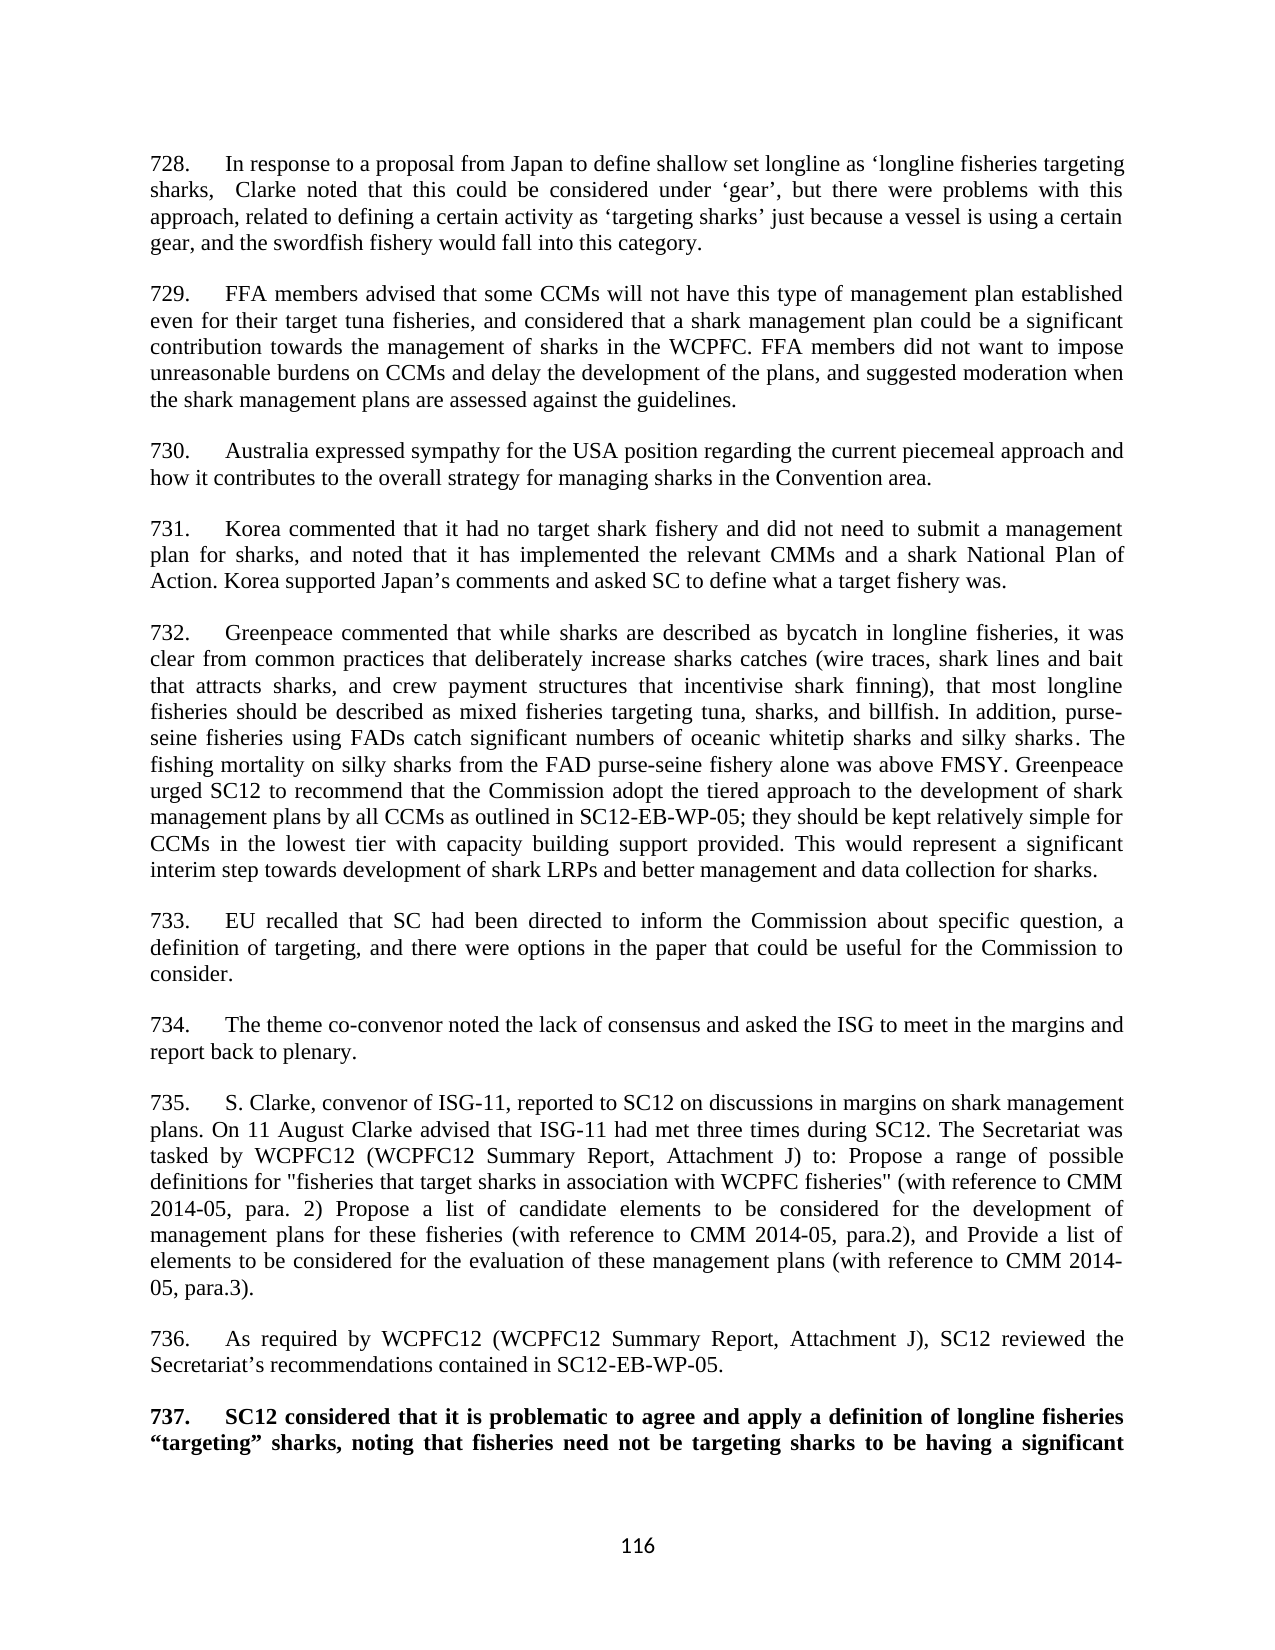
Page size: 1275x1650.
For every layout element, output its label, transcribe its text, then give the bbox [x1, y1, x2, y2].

text The theme co-convenor noted the lack of consensus and asked the ISG to meet in the margins and report back to plenary. [150, 1012, 1125, 1064]
text Australia expressed sympathy for the USA position regarding the current piecemeal approach and how it contributes to the overall strategy for managing sharks in the Convention area. [150, 437, 1125, 490]
text S. Clarke, convenor of ISG-11, reported to SC12 on discussions in margins on shark management plans. On 11 August Clarke advised that ISG-11 had met three times during SC12. The Secretariat was tasked by WCPFC12 (WCPFC12 Summary Report, Attachment J) to: Propose a range of possible definitions for "fisheries that target sharks in association with WCPFC fisheries" (with reference to CMM 2014-05, para. 2) Propose a list of candidate elements to be considered for the development of management plans for these fisheries (with reference to CMM 2014-05, para.2), and Provide a list of elements to be considered for the evaluation of these management plans (with reference to CMM 2014-05, para.3). [150, 1089, 1125, 1300]
text Greenpeace commented that while sharks are described as bycatch in longline fisheries, it was clear from common practices that deliberately increase sharks catches (wire traces, shark lines and bait that attracts sharks, and crew payment structures that incentivise shark finning), that most longline fisheries should be described as mixed fisheries targeting tuna, sharks, and billfish. In addition, purse-seine fisheries using FADs catch significant numbers of oceanic whitetip sharks and silky sharks. The fishing mortality on silky sharks from the FAD purse-seine fishery alone was above FMSY. Greenpeace urged SC12 to recommend that the Commission adopt the tiered approach to the development of shark management plans by all CCMs as outlined in SC12-EB-WP-05; they should be kept relatively simple for CCMs in the lowest tier with capacity building support provided. This would represent a significant interim step towards development of shark LRPs and better management and data collection for sharks. [150, 619, 1125, 882]
text As required by WCPFC12 (WCPFC12 Summary Report, Attachment J), SC12 reviewed the Secretariat’s recommendations contained in SC12-EB-WP-05. [150, 1325, 1125, 1378]
text FFA members advised that some CCMs will not have this type of management plan established even for their target tuna fisheries, and considered that a shark management plan could be a significant contribution towards the management of sharks in the WCPFC. FFA members did not want to impose unreasonable burdens on CCMs and delay the development of the plans, and suggested moderation when the shark management plans are assessed against the guidelines. [150, 280, 1125, 412]
text EU recalled that SC had been directed to inform the Commission about specific question, a definition of targeting, and there were options in the paper that could be useful for the Commission to consider. [150, 907, 1125, 987]
text In response to a proposal from Japan to define shallow set longline as ‘longline fisheries targeting sharks, Clarke noted that this could be considered under ‘gear’, but there were problems with this approach, related to defining a certain activity as ‘targeting sharks’ just because a vessel is using a certain gear, and the swordfish fishery would fall into this category. [150, 150, 1125, 255]
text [150, 1403, 1125, 1456]
text Korea commented that it had no target shark fishery and did not need to submit a management plan for sharks, and noted that it has implemented the relevant CMMs and a shark National Plan of Action. Korea supported Japan’s comments and asked SC to define what a target fishery was. [150, 515, 1125, 594]
